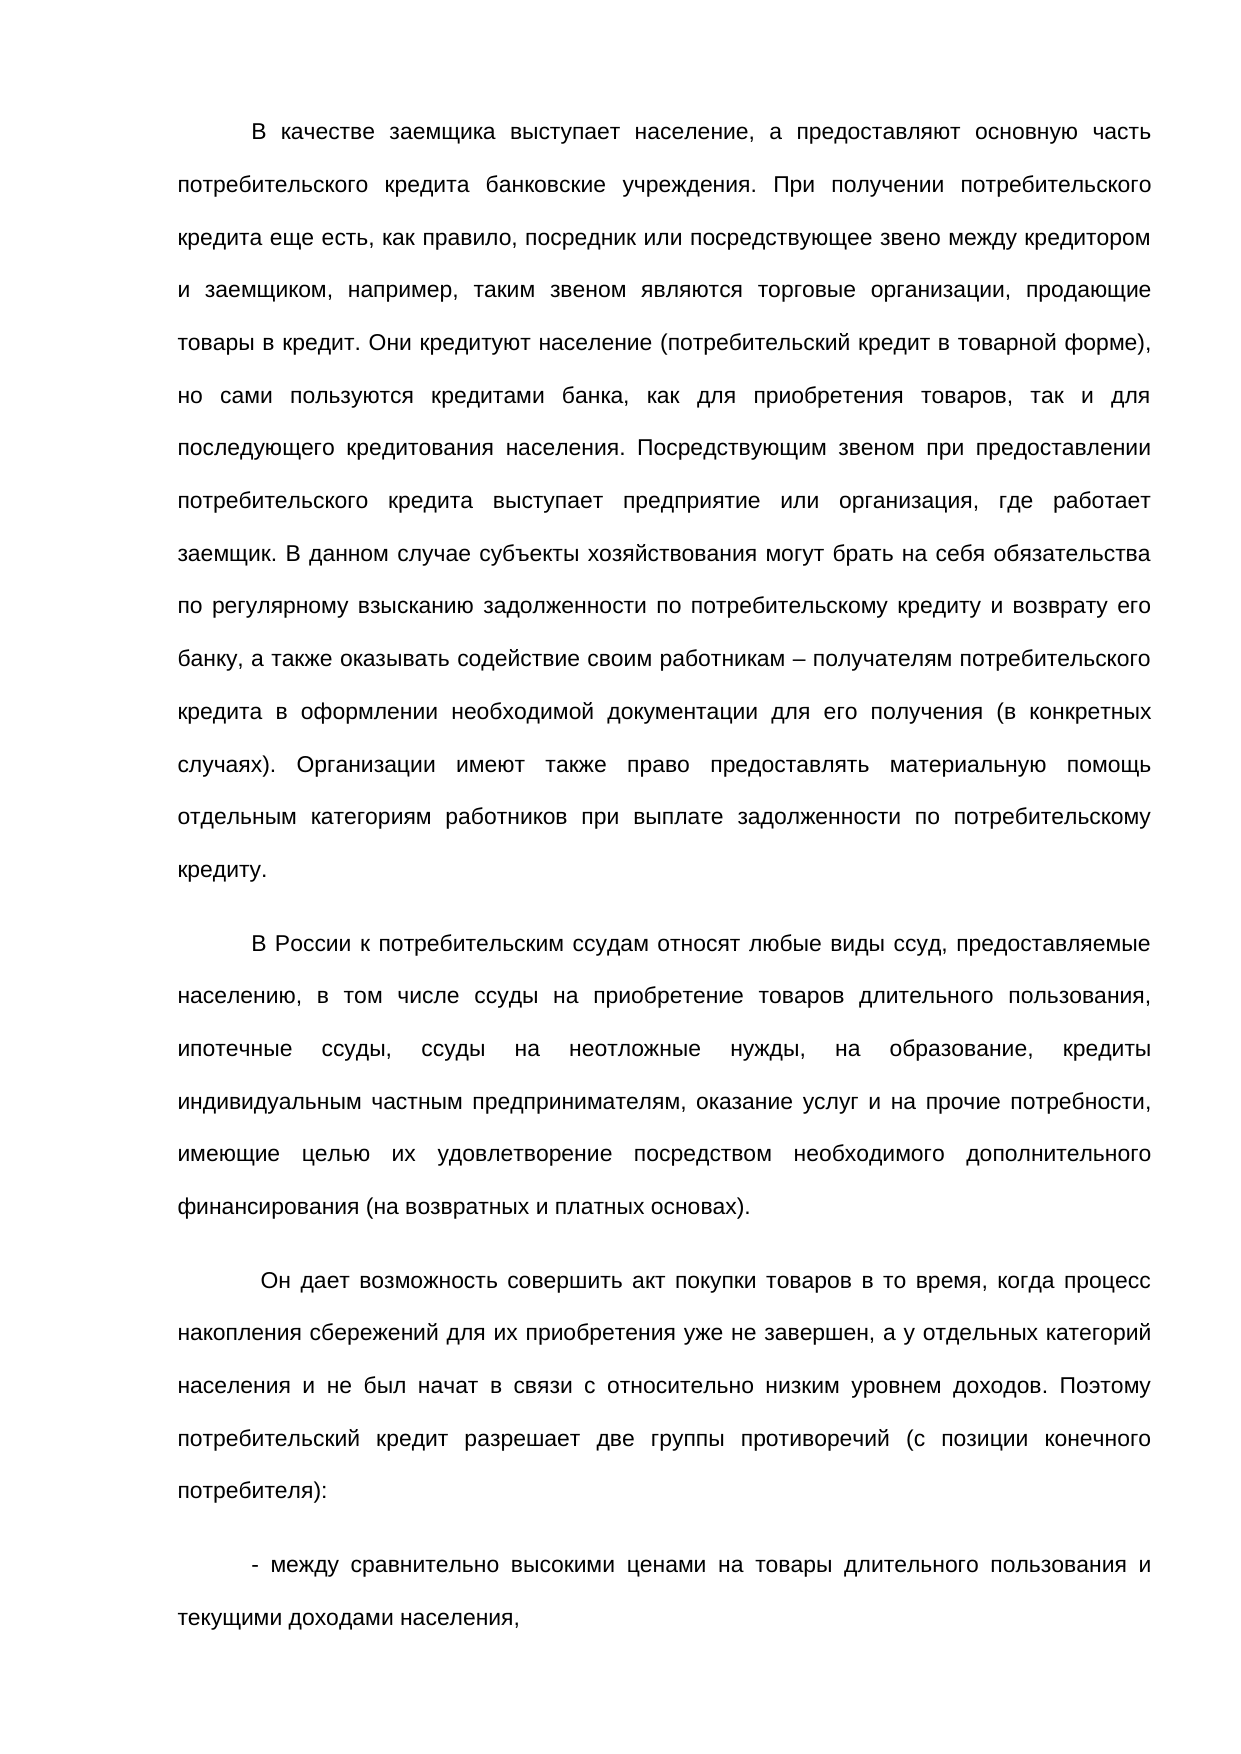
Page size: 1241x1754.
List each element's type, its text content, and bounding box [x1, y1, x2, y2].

text В качестве заемщика выступает население, а предоставляют основную часть потребительского кредита банковские учреждения. При получении потребительского кредита еще есть, как правило, посредник или посредствующее звено между кредитором и заемщиком, например, таким звеном являются торговые организации, продающие товары в кредит. Они кредитуют население (потребительский кредит в товарной форме), но сами пользуются кредитами банка, как для приобретения товаров, так и для последующего кредитования населения. Посредствующим звеном при предоставлении потребительского кредита выступает предприятие или организация, где работает заемщик. В данном случае субъекты хозяйствования могут брать на себя обязательства по регулярному взысканию задолженности по потребительскому кредиту и возврату его банку, а также оказывать содействие своим работникам – получателям потребительского кредита в оформлении необходимой документации для его получения (в конкретных случаях). Организации имеют также право предоставлять материальную помощь отдельным категориям работников при выплате задолженности по потребительскому кредиту. [177, 118, 1152, 882]
text - между сравнительно высокими ценами на товары длительного пользования и текущими доходами населения, [177, 1551, 1152, 1630]
text В России к потребительским ссудам относят любые виды ссуд, предоставляемые населению, в том числе ссуды на приобретение товаров длительного пользования, ипотечные ссуды, ссуды на неотложные нужды, на образование, кредиты индивидуальным частным предпринимателям, оказание услуг и на прочие потребности, имеющие целью их удовлетворение посредством необходимого дополнительного финансирования (на возвратных и платных основах). [177, 929, 1152, 1219]
text Он дает возможность совершить акт покупки товаров в то время, когда процесс накопления сбережений для их приобретения уже не завершен, а у отдельных категорий населения и не был начат в связи с относительно низким уровнем доходов. Поэтому потребительский кредит разрешает две группы противоречий (с позиции конечного потребителя): [177, 1267, 1152, 1504]
